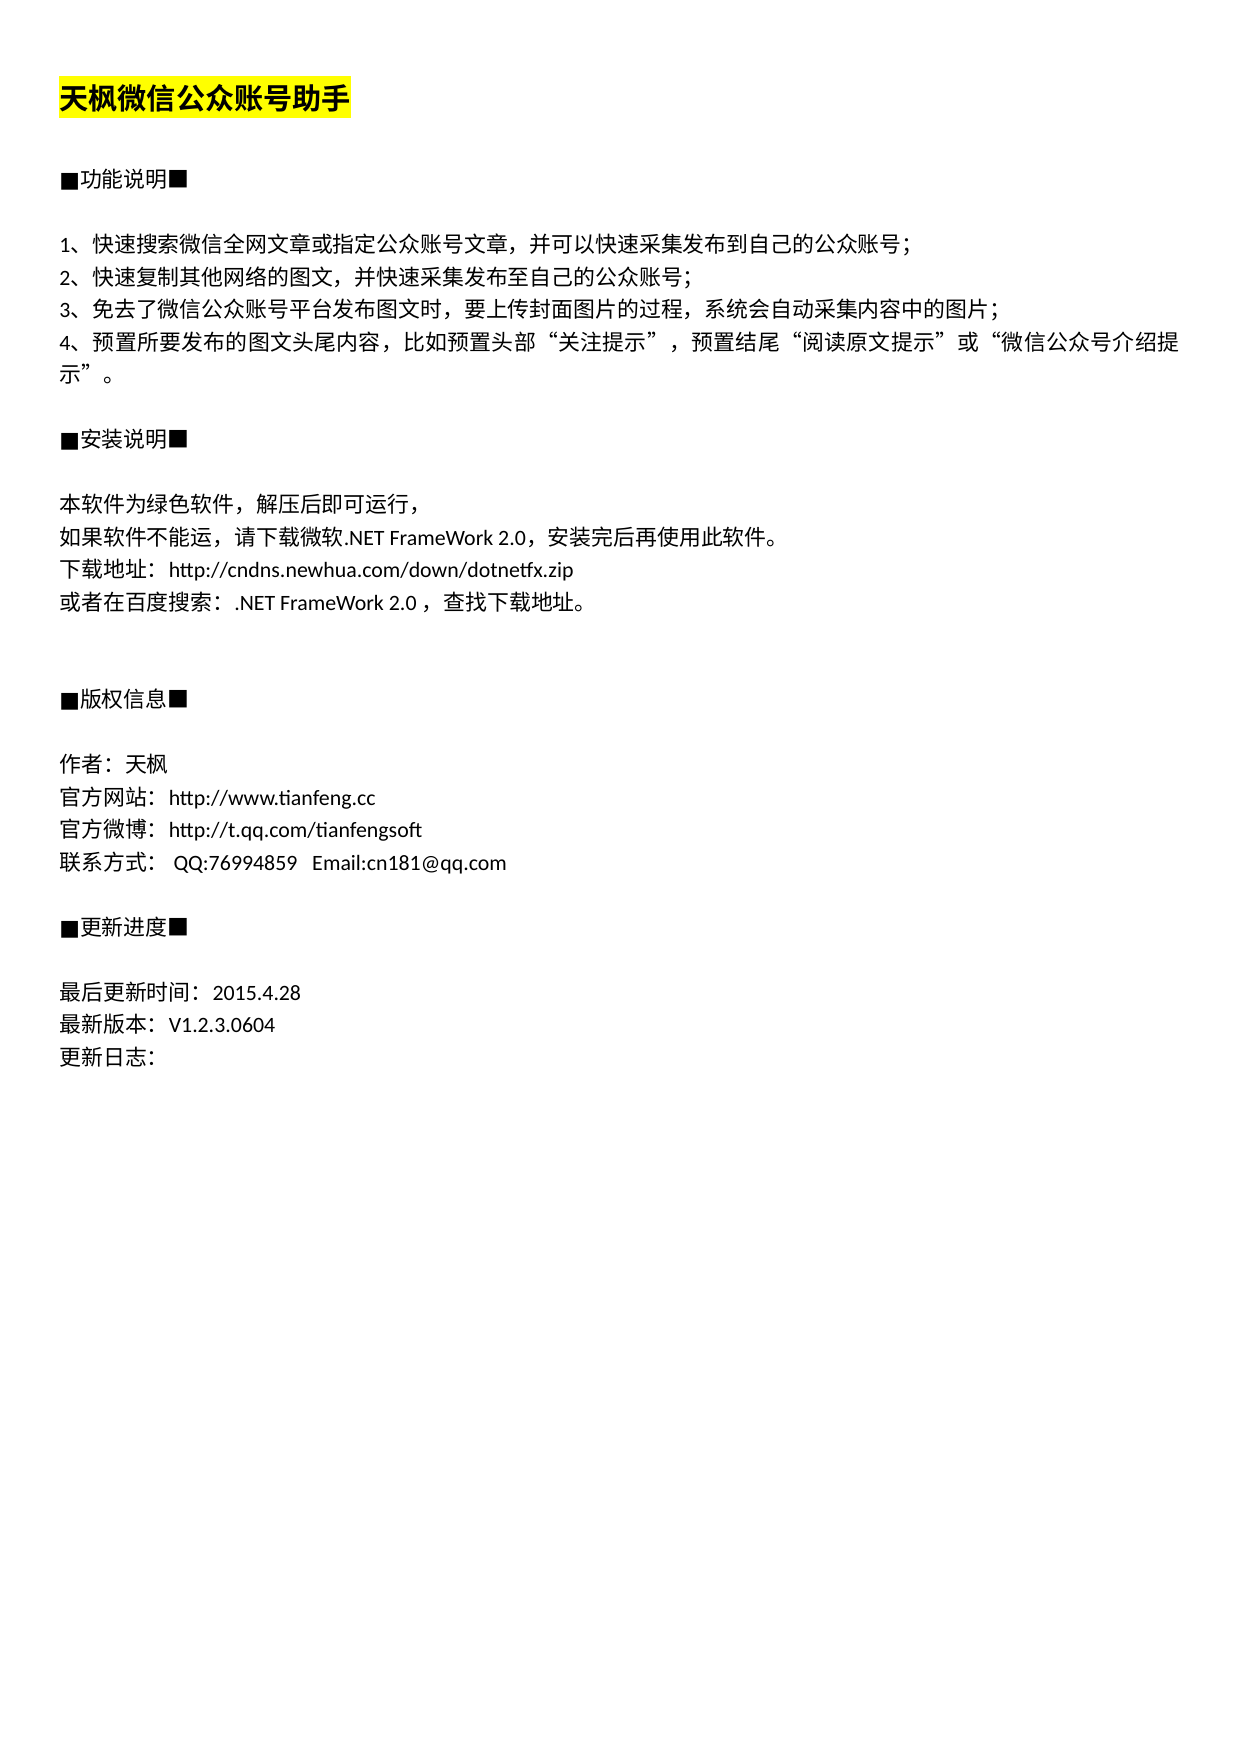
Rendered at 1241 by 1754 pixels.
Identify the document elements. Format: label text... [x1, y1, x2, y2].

text 下载地址：http://cndns.newhua.com/down/dotnetfx.zip [59, 552, 1181, 584]
text 最新版本：V1.2.3.0604 [59, 1007, 1181, 1039]
text 1、快速搜索微信全网文章或指定公众账号文章，并可以快速采集发布到自己的公众账号； [59, 227, 1181, 259]
text 天枫微信公众账号助手 [59, 64, 1181, 129]
text 2、快速复制其他网络的图文，并快速采集发布至自己的公众账号； [59, 259, 1181, 292]
text 更新日志： [59, 1039, 1181, 1072]
text 联系方式： QQ:76994859 Email:cn181@qq.com [59, 844, 1181, 877]
text 3、免去了微信公众账号平台发布图文时，要上传封面图片的过程，系统会自动采集内容中的图片； [59, 292, 1181, 324]
text 最后更新时间：2015.4.28 [59, 974, 1181, 1007]
text ■功能说明■ [59, 162, 1181, 194]
text 如果软件不能运，请下载微软.NET FrameWork 2.0，安装完后再使用此软件。 [59, 519, 1181, 552]
text 官方网站：http://www.tianfeng.cc [59, 779, 1181, 812]
text 官方微博：http://t.qq.com/tianfengsoft [59, 812, 1181, 844]
text 4、预置所要发布的图文头尾内容，比如预置头部“关注提示”，预置结尾“阅读原文提示”或“微信公众号介绍提示”。 [59, 324, 1181, 389]
text ■版权信息■ [59, 682, 1181, 714]
text ■安装说明■ [59, 422, 1181, 454]
text 作者：天枫 [59, 747, 1181, 779]
text 本软件为绿色软件，解压后即可运行， [59, 487, 1181, 519]
text 或者在百度搜索：.NET FrameWork 2.0 ，查找下载地址。 [59, 584, 1181, 617]
text ■更新进度■ [59, 909, 1181, 942]
